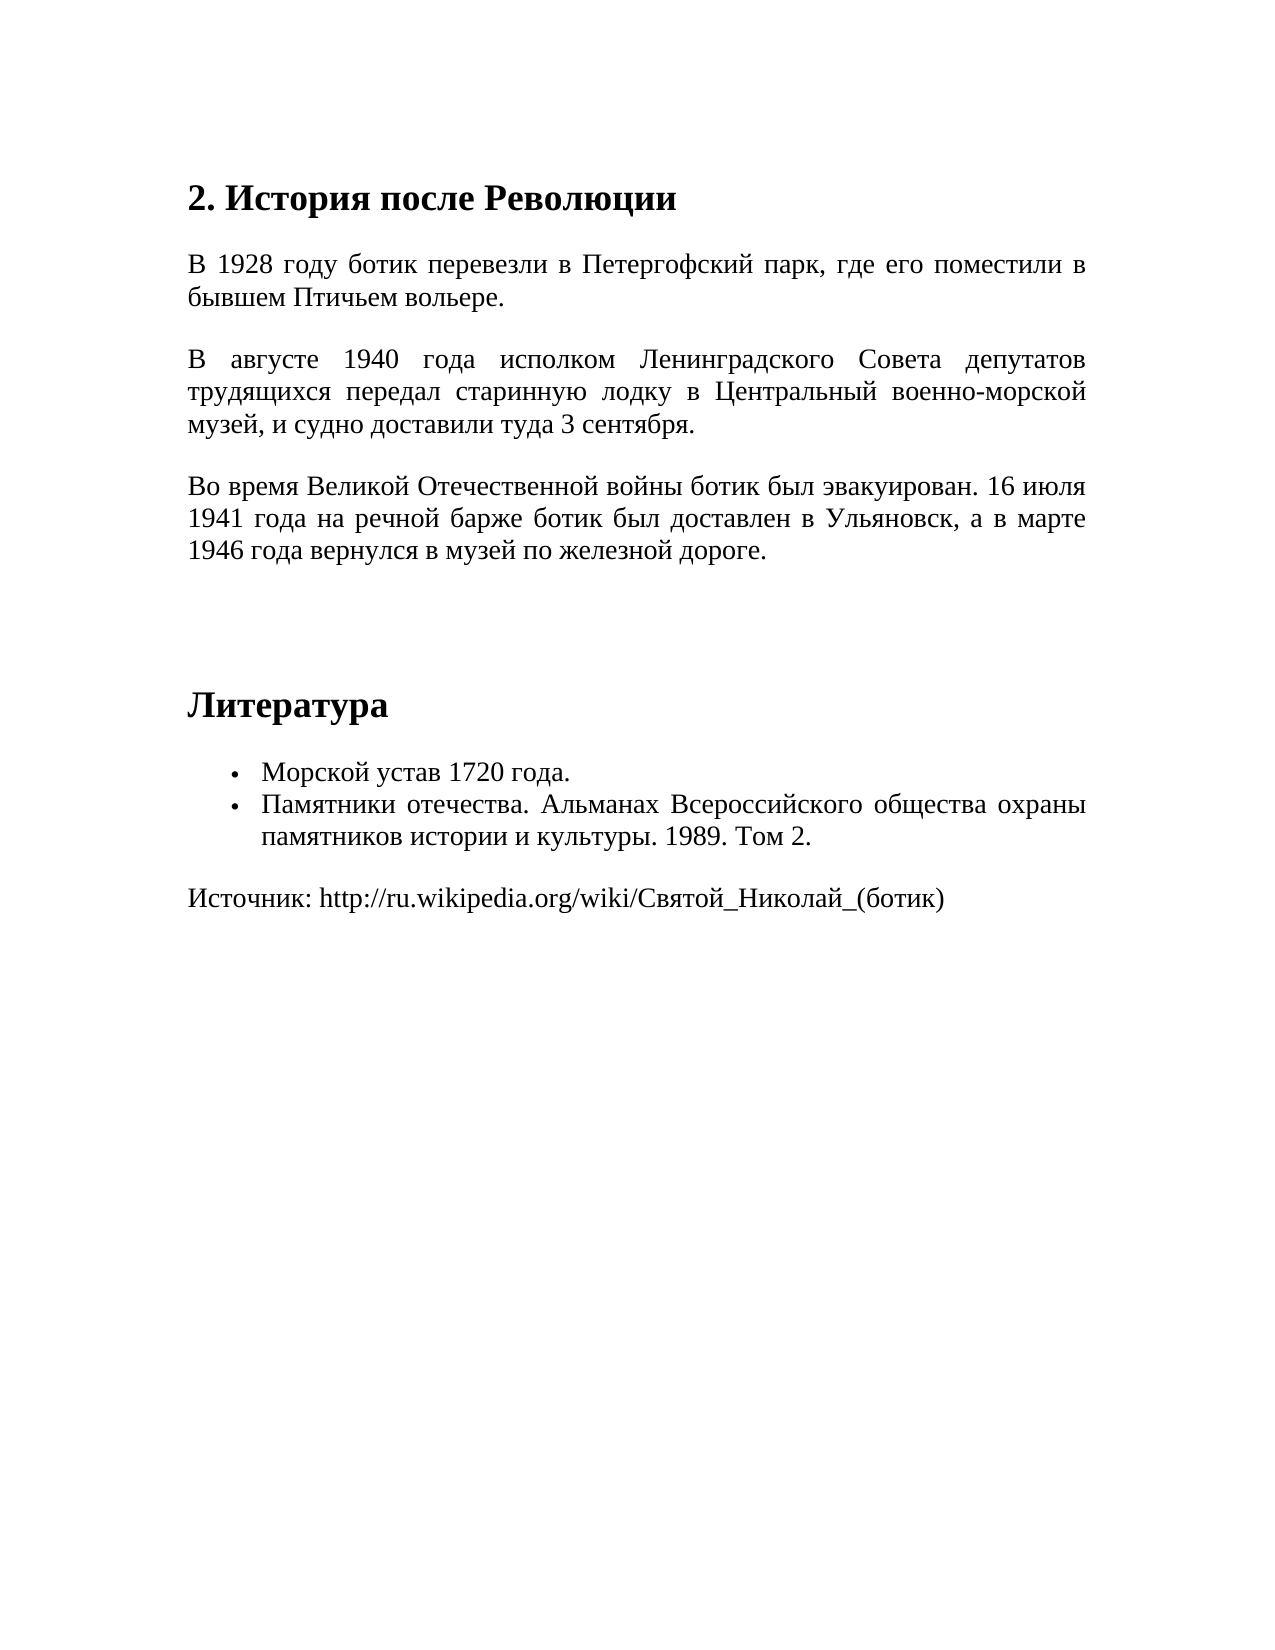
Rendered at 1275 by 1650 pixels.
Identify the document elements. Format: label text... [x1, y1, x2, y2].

text Во время Великой Отечественной войны ботик был эвакуирован. 16 июля 1941 года на речной барже ботик был доставлен в Ульяновск, а в марте 1946 года вернулся в музей по железной дороге. [187, 468, 1087, 566]
text В августе 1940 года исполком Ленинградского Совета депутатов трудящихся передал старинную лодку в Центральный военно-морской музей, и судно доставили туда 3 сентября. [187, 342, 1087, 439]
list Морской устав 1720 года. [232, 755, 1087, 787]
text В 1928 году ботик перевезли в Петергофский парк, где его поместили в бывшем Птичьем вольере. [187, 248, 1087, 312]
text Источник: http://ru.wikipedia.org/wiki/Святой_Николай_(ботик) [187, 881, 1087, 914]
list Памятники отечества. Альманах Всероссийского общества охраны памятников истории и культуры. 1989. Том 2. [232, 787, 1087, 852]
list Литература [187, 682, 1087, 725]
list 2. История после Революции [187, 175, 1087, 218]
